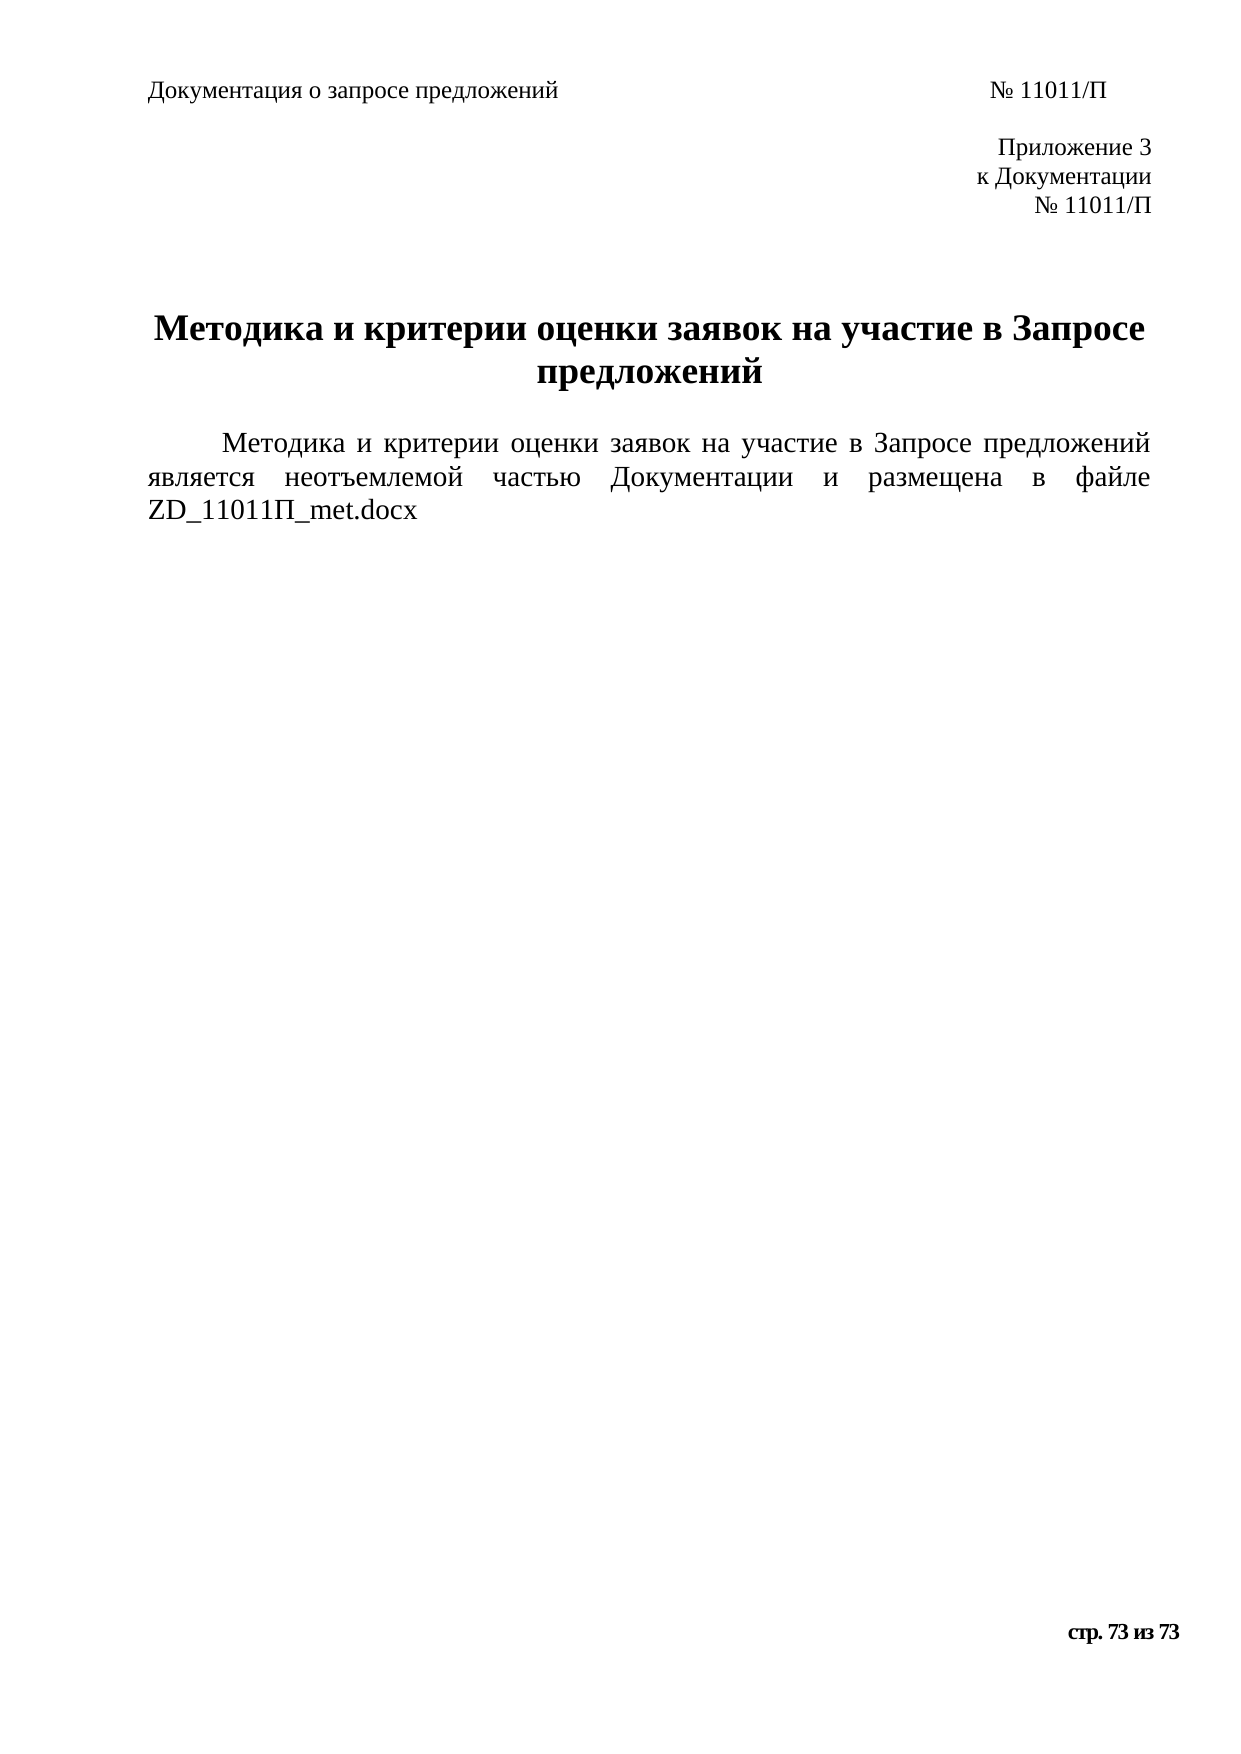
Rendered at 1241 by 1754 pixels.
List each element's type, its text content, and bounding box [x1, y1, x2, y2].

list к Документации № 11011/П [223, 161, 1152, 219]
text Методика и критерии оценки заявок на участие в Запросе предложений является неотъемлемой частью Документации и размещена в файле ZD_11011П_met.docx [148, 425, 1152, 526]
text Приложение 3 [148, 132, 1152, 161]
text Методика и критерии оценки заявок на участие в Запросе предложений [148, 305, 1152, 392]
